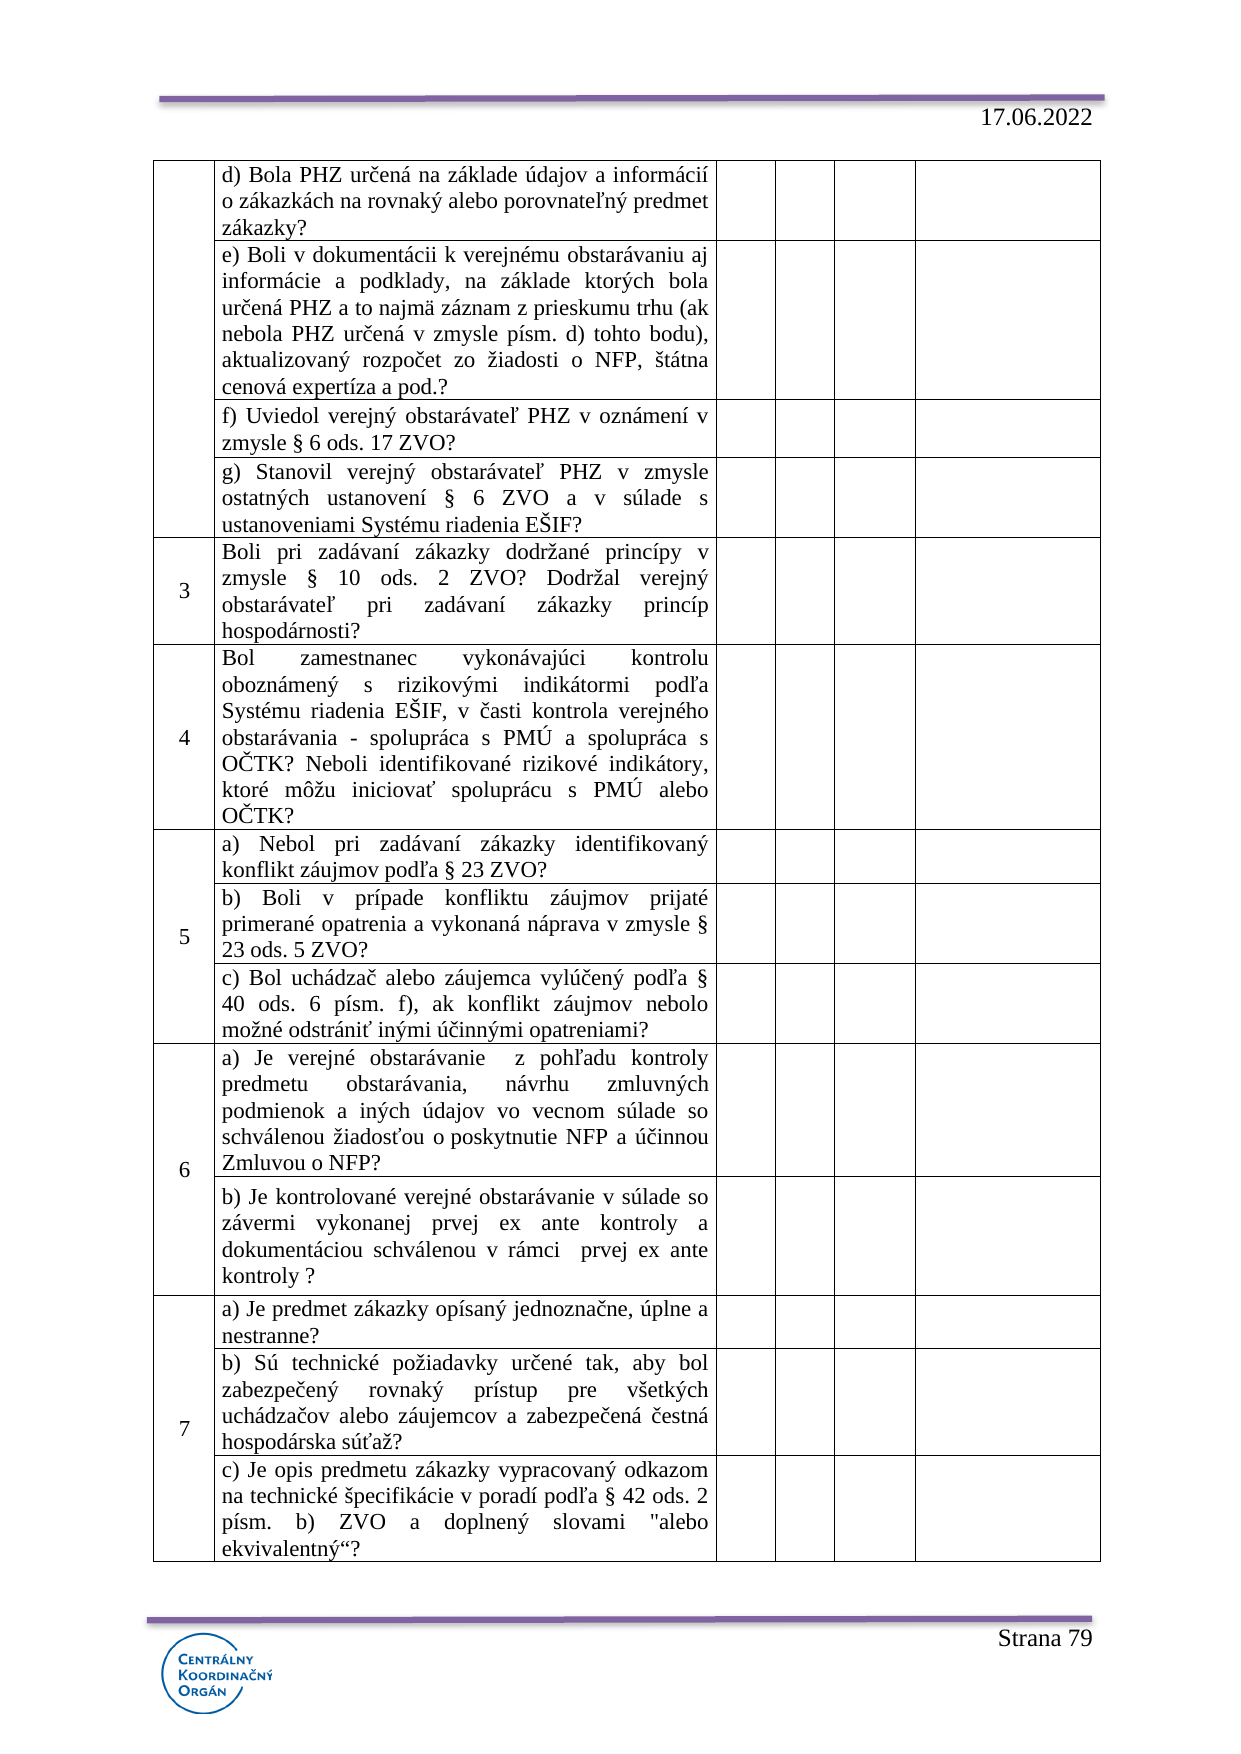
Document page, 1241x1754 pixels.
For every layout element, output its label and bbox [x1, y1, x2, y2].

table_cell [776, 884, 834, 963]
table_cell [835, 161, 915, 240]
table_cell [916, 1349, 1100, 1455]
picture [159, 1631, 272, 1713]
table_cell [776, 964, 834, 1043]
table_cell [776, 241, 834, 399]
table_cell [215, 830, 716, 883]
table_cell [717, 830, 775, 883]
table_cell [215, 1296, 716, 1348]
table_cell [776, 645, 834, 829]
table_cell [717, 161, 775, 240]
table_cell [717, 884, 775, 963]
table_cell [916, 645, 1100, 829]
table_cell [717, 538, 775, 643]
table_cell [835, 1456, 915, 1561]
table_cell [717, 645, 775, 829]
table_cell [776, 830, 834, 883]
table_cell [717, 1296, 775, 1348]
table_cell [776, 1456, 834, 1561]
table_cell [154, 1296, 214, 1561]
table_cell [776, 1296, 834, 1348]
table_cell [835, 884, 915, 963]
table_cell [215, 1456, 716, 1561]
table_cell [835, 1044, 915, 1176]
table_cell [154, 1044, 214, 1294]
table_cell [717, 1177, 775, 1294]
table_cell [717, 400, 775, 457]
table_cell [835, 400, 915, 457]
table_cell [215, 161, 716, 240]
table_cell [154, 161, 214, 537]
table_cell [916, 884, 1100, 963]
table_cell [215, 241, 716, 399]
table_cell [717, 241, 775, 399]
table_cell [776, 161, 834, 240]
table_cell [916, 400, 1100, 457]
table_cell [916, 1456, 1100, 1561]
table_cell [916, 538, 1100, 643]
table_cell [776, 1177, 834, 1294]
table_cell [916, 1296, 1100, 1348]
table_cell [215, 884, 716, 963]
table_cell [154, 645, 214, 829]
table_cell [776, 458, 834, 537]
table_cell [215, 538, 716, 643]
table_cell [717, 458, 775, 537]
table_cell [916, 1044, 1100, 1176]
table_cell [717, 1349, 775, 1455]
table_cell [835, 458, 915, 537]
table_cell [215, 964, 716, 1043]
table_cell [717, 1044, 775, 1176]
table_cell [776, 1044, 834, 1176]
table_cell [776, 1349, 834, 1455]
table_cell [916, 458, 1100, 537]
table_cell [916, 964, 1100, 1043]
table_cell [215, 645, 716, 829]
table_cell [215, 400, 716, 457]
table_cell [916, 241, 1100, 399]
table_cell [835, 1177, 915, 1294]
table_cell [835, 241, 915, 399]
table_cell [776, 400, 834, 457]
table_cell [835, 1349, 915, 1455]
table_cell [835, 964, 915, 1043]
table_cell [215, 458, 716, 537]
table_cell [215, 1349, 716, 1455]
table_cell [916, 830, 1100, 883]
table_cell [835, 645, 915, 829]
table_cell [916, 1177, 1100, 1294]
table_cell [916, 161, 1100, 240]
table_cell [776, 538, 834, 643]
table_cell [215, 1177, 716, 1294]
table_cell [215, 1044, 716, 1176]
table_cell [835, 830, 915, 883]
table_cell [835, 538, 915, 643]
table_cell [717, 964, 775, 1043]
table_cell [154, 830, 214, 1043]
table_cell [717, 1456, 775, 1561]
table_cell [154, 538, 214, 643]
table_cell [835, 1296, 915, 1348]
